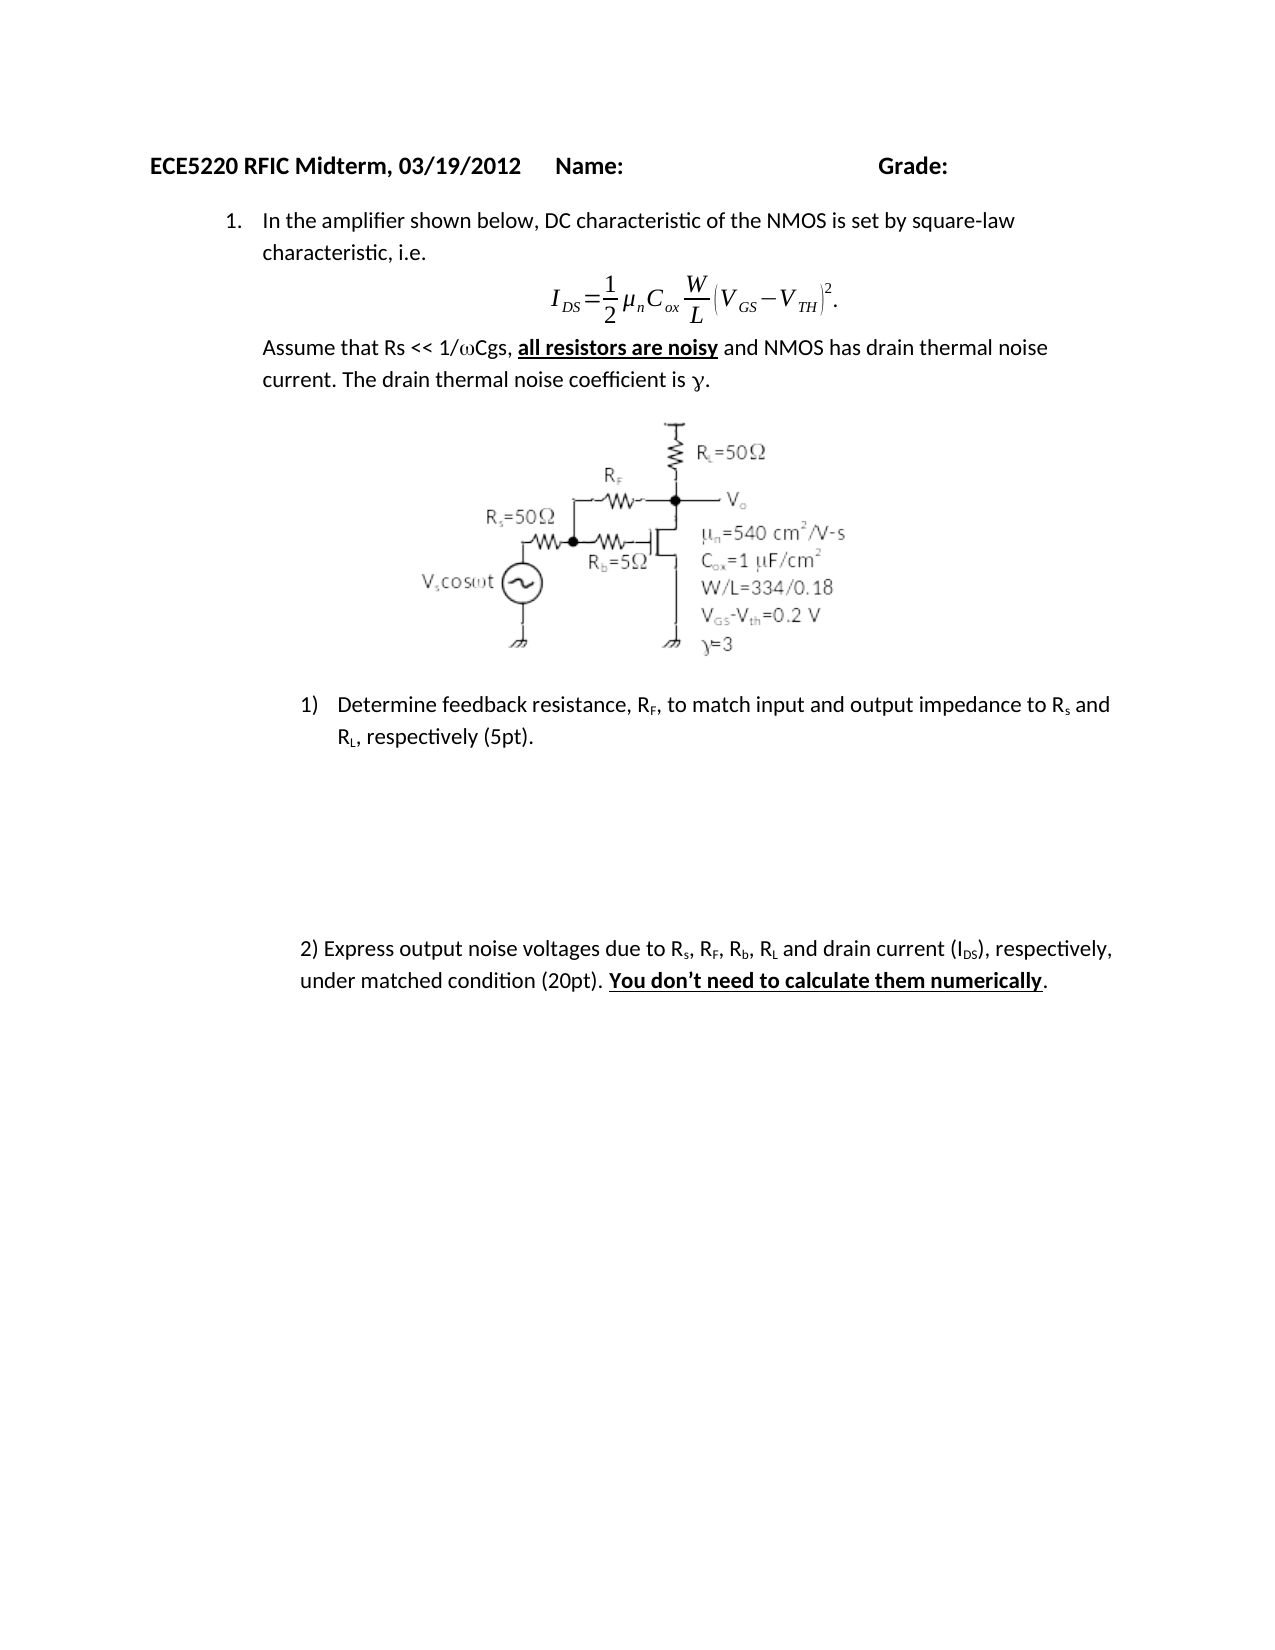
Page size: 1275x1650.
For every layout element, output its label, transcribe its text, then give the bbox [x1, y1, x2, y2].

text ECE5220 RFIC Midterm, 03/19/2012 Name: Grade: [150, 150, 1125, 181]
list Determine feedback resistance, RF, to match input and output impedance to Rs and RL, respectively (5pt). [300, 690, 1125, 750]
list Assume that Rs << 1/Cgs, all resistors are noisy and NMOS has drain thermal noise current. The drain thermal noise coefficient is . [262, 333, 1125, 393]
list . [262, 270, 1125, 329]
list In the amplifier shown below, DC characteristic of the NMOS is set by square-law characteristic, i.e. [225, 206, 1125, 266]
list 2) Express output noise voltages due to Rs, RF, Rb, RL and drain current (IDS), respectively, under matched condition (20pt). You don’t need to calculate them numerically. [300, 934, 1125, 994]
